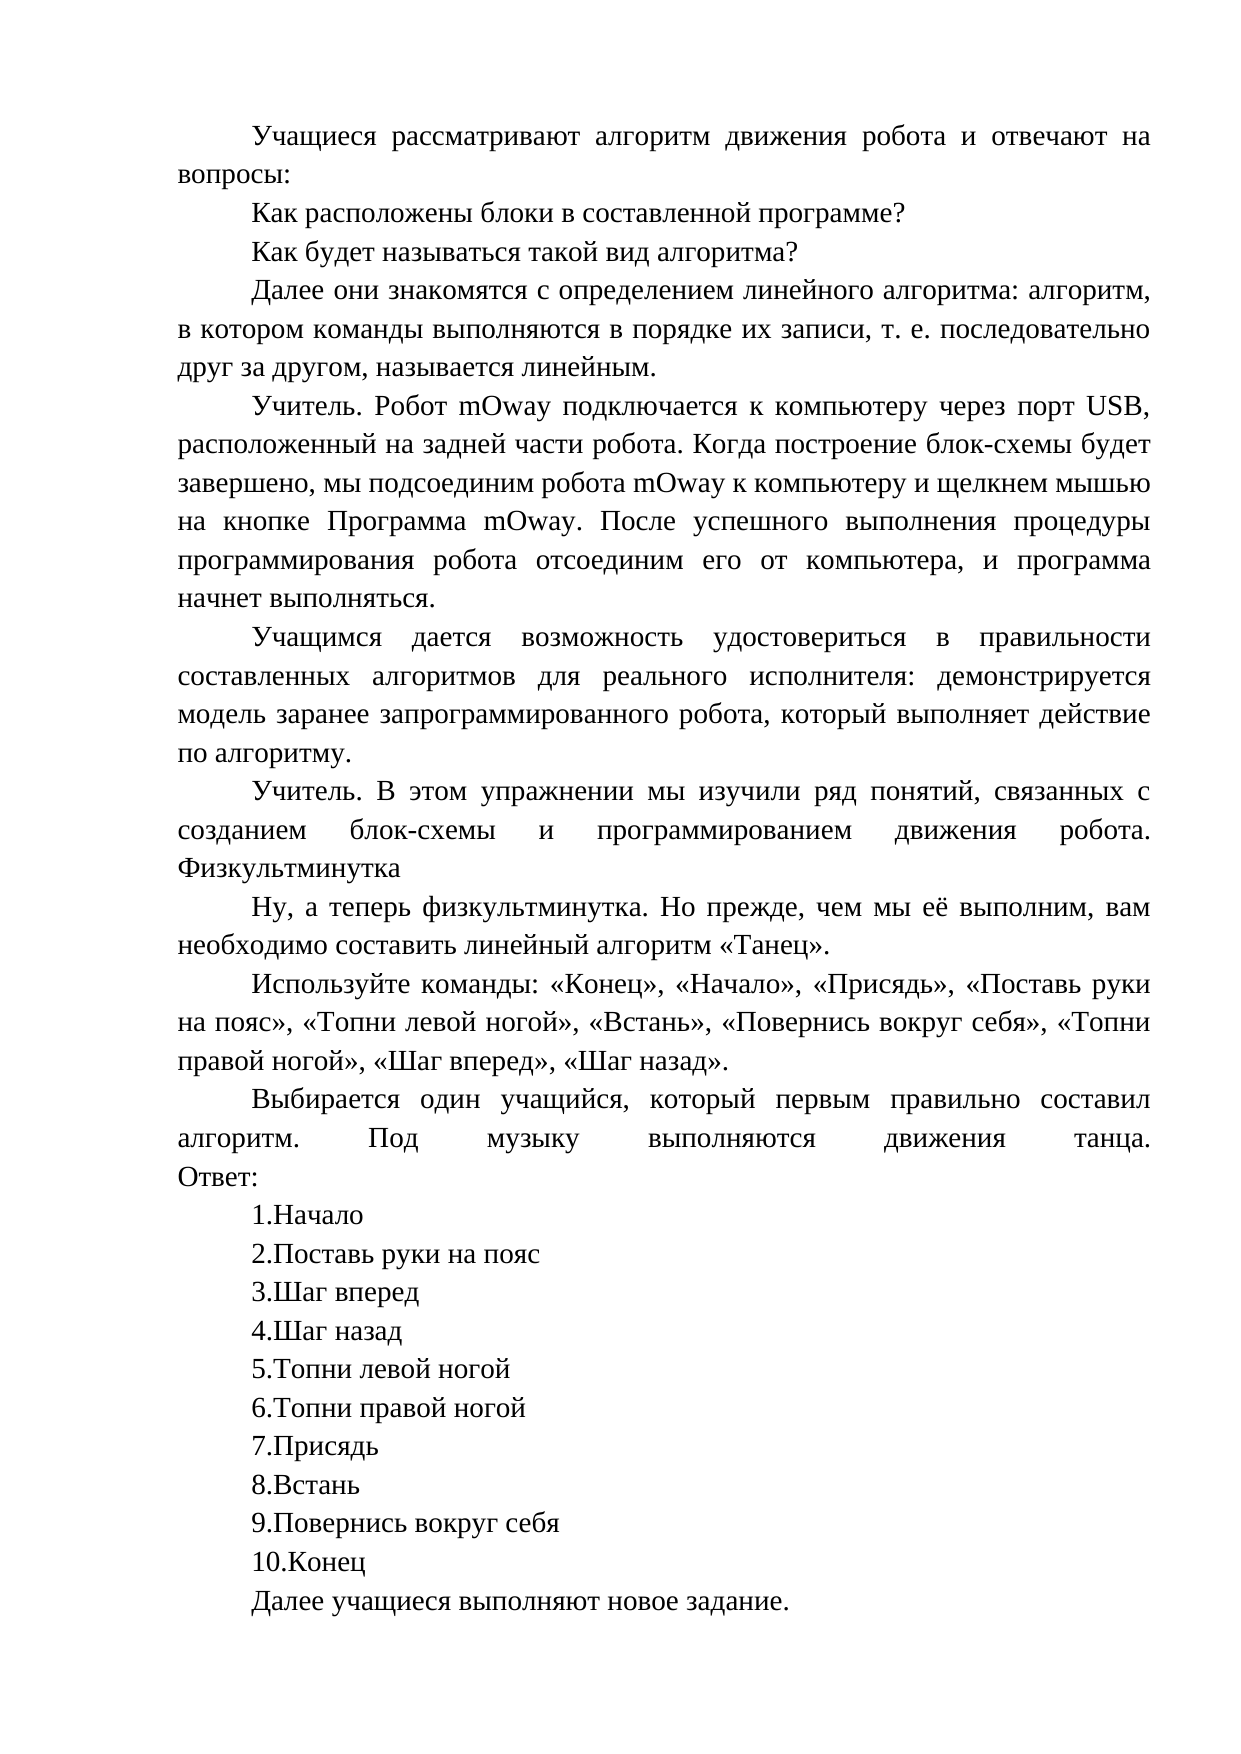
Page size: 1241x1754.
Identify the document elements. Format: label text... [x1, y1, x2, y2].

text Учащиеся рассматривают алгоритм движения робота и отвечают на вопросы: [177, 118, 1152, 190]
text Учитель. В этом упражнении мы изучили ряд понятий, связанных с созданием блок-схемы и программированием движения робота. Физкультминутка [177, 773, 1152, 884]
text Далее они знакомятся с определением линейного алгоритма: алгоритм, в котором команды выполняются в порядке их записи, т. е. последовательно друг за другом, называется линейным. [177, 272, 1152, 383]
text Как будет называться такой вид алгоритма? [177, 234, 1152, 267]
text 4.Шаг назад [177, 1313, 1152, 1346]
text 5.Топни левой ногой [177, 1351, 1152, 1385]
text Далее учащиеся выполняют новое задание. [177, 1583, 1152, 1616]
text 2.Поставь руки на пояс [177, 1236, 1152, 1269]
text Учитель. Робот mOway подключается к компьютеру через порт USB, расположенный на задней части робота. Когда построение блок-схемы будет завершено, мы подсоединим робота mOway к компьютеру и щелкнем мышью на кнопке Программа mOway. После успешного выполнения процедуры программирования робота отсоединим его от компьютера, и программа начнет выполняться. [177, 388, 1152, 614]
text 3.Шаг вперед [177, 1274, 1152, 1308]
text Учащимся дается возможность удостовериться в правильности составленных алгоритмов для реального исполнителя: демонстрируется модель заранее запрограммированного робота, который выполняет действие по алгоритму. [177, 619, 1152, 768]
text 6.Топни правой ногой [177, 1390, 1152, 1423]
text Выбирается один учащийся, который первым правильно составил алгоритм. Под музыку выполняются движения танца. Ответ: [177, 1082, 1152, 1192]
text 1.Начало [177, 1197, 1152, 1231]
text Как расположены блоки в составленной программе? [177, 195, 1152, 229]
text 7.Присядь [177, 1428, 1152, 1462]
text Используйте команды: «Конец», «Начало», «Присядь», «Поставь руки на пояс», «Топни левой ногой», «Встань», «Повернись вокруг себя», «Топни правой ногой», «Шаг вперед», «Шаг назад». [177, 966, 1152, 1077]
text Ну, а теперь физкультминутка. Но прежде, чем мы её выполним, вам необходимо составить линейный алгоритм «Танец». [177, 889, 1152, 961]
text 10.Конец [177, 1544, 1152, 1578]
text 9.Повернись вокруг себя [177, 1506, 1152, 1539]
text 8.Встань [177, 1467, 1152, 1501]
